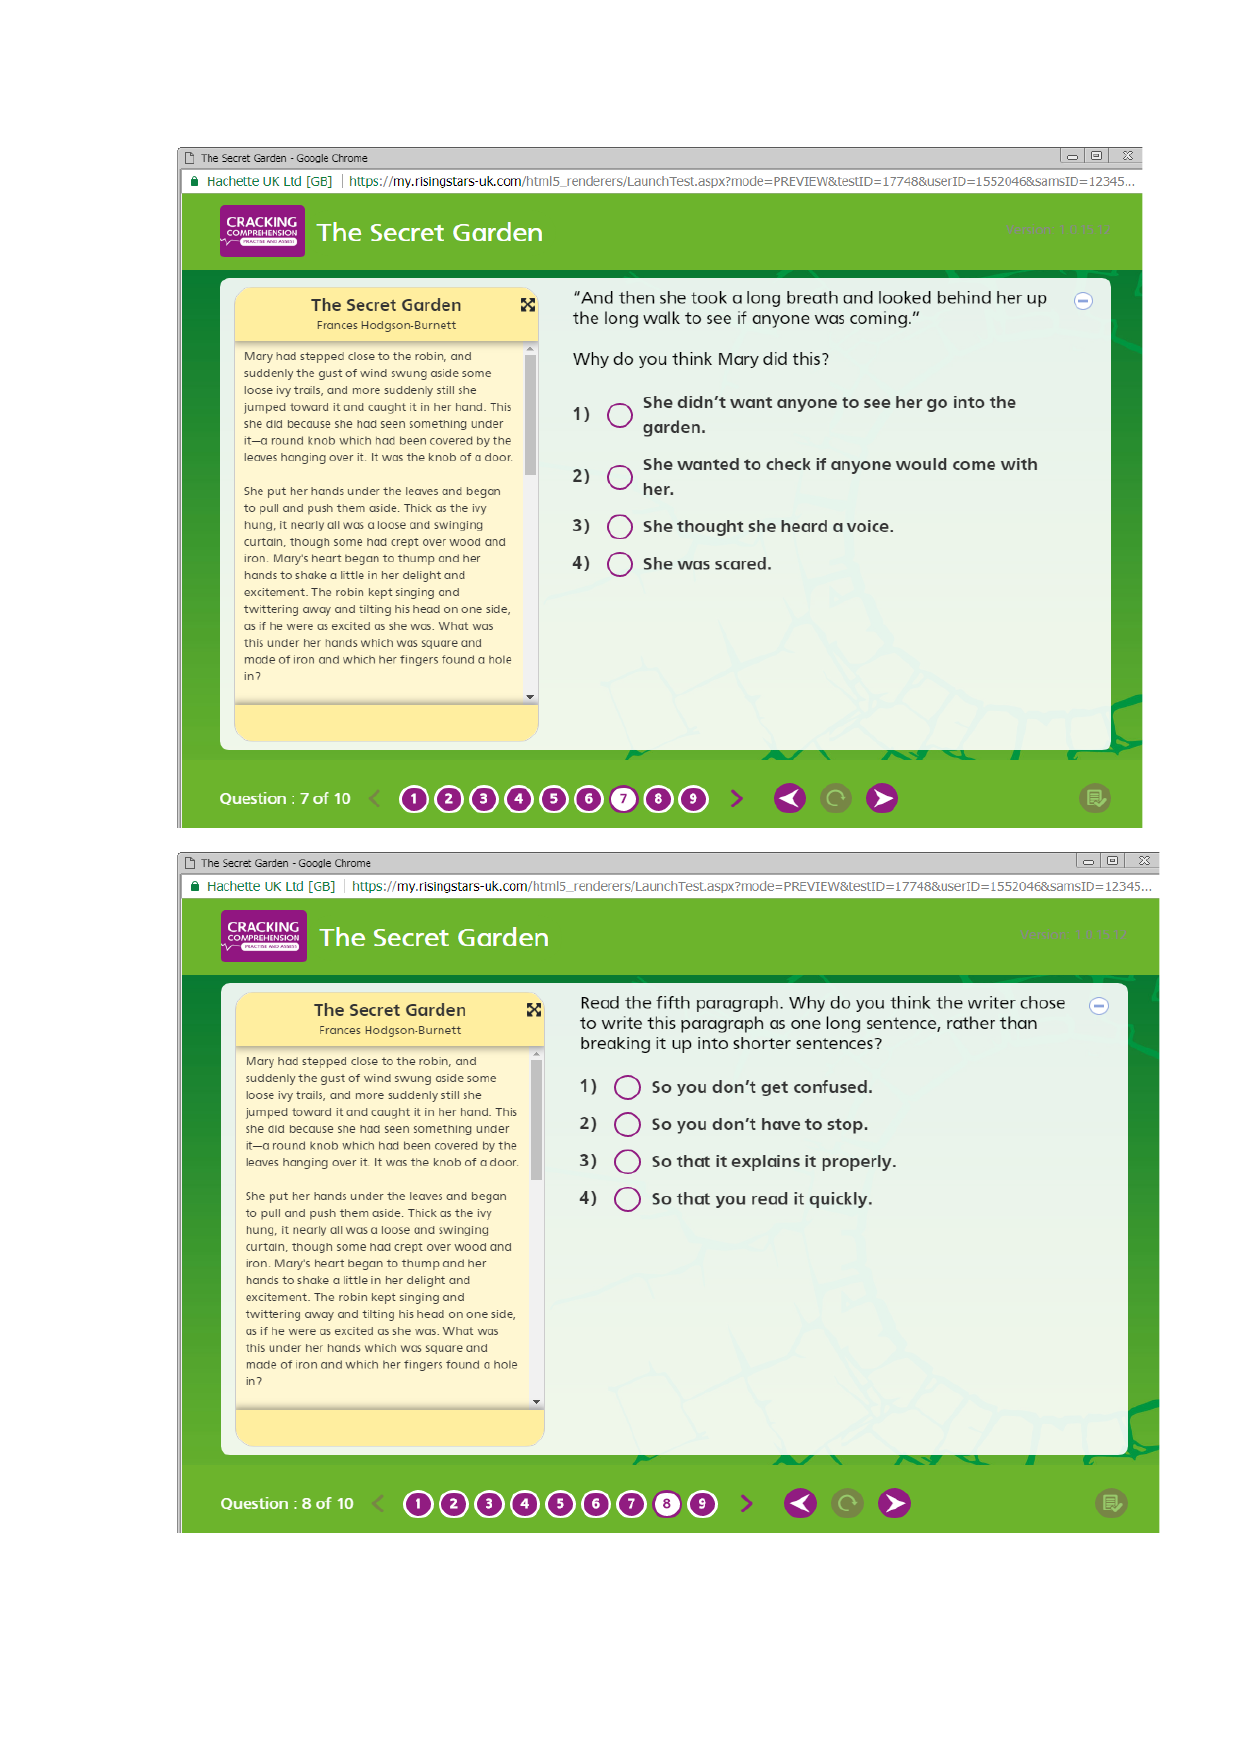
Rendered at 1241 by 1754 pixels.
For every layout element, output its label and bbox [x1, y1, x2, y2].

picture [177, 147, 1143, 828]
picture [177, 852, 1160, 1533]
